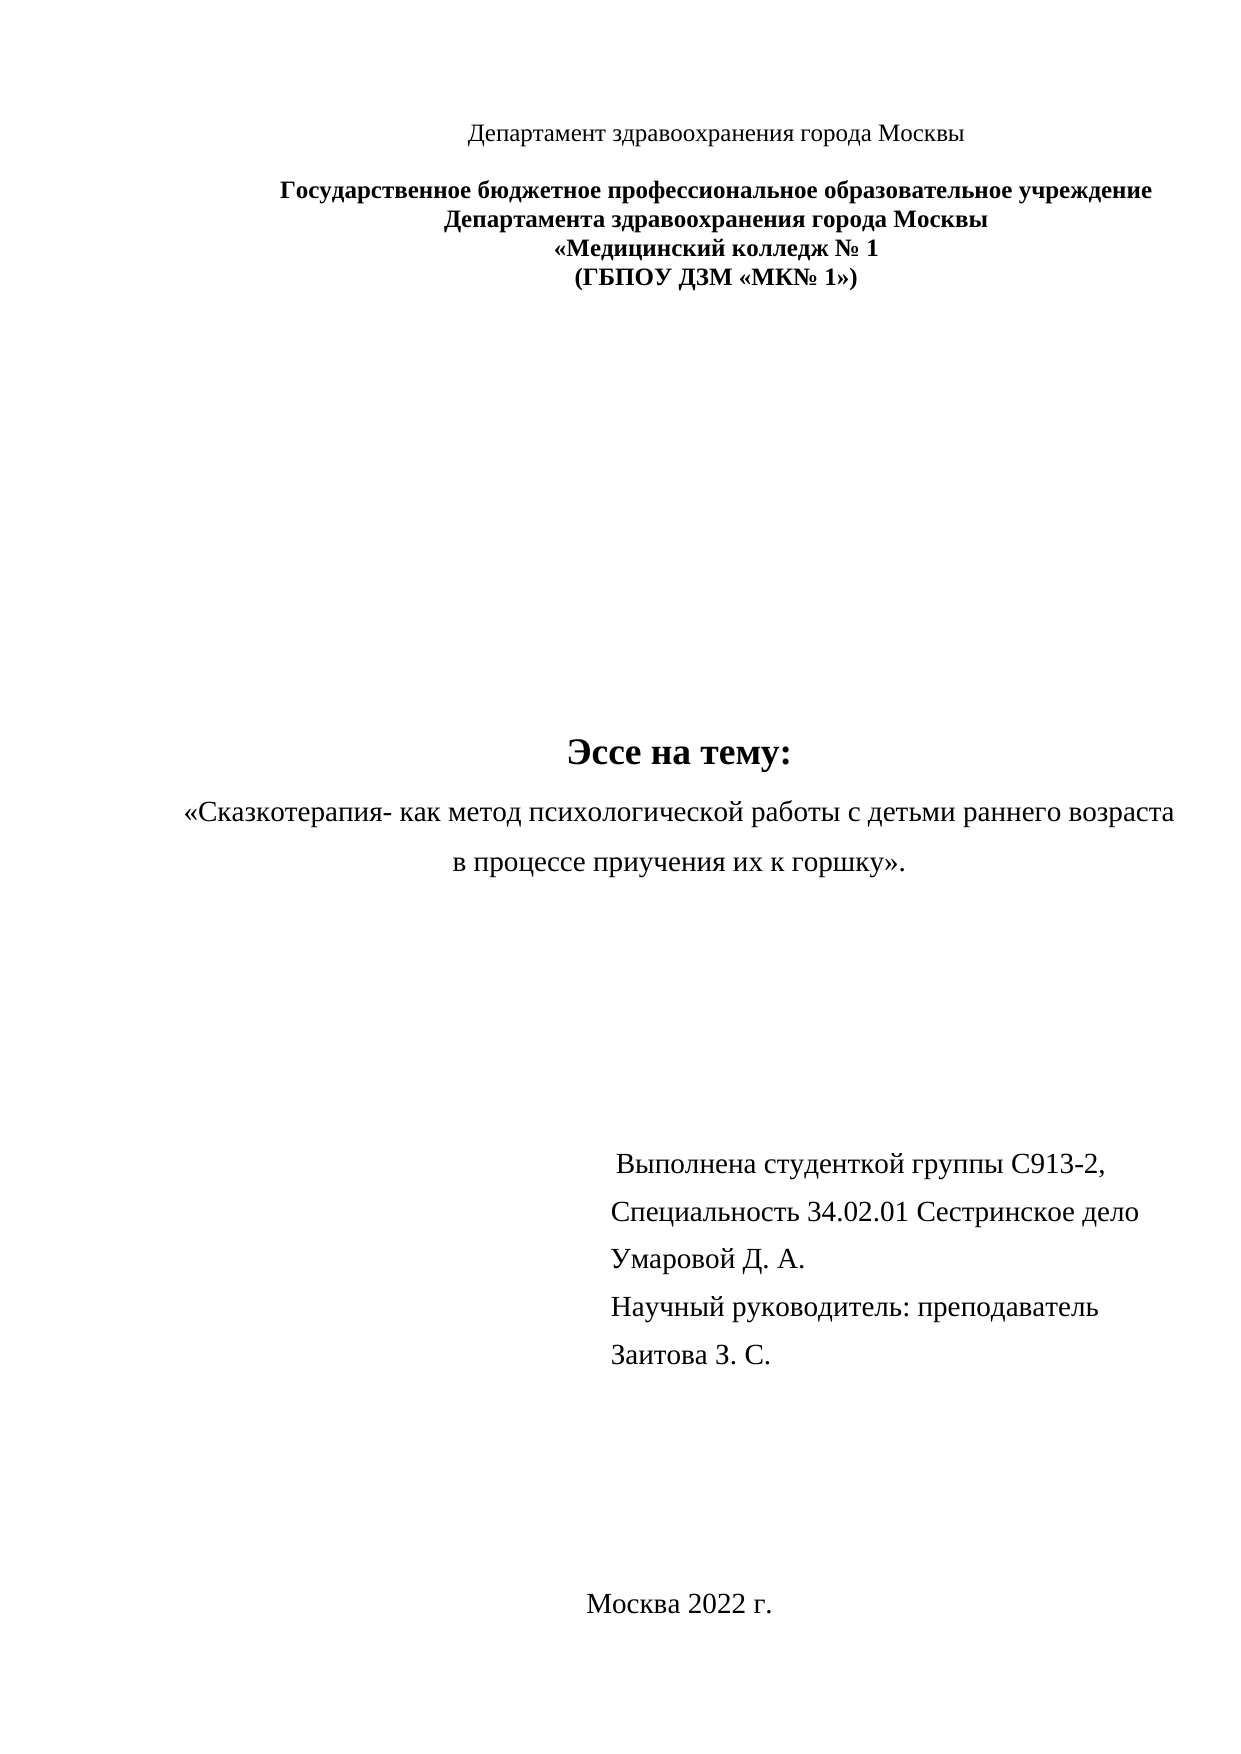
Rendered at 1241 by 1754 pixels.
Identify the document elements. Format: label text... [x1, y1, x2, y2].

text (ГБПОУ ДЗМ «МК№ 1») [177, 262, 1181, 291]
table_cell Заитова З. С. [162, 1337, 1180, 1385]
text Департамент здравоохранения города Москвы [177, 118, 1181, 147]
text Эссе на тему: [177, 729, 1181, 772]
text Москва 2022 г. [177, 1586, 1181, 1620]
table_cell Умаровой Д. А. [162, 1242, 1180, 1289]
text Государственное бюджетное профессиональное образовательное учреждение [177, 176, 1181, 204]
text «Сказкотерапия- как метод психологической работы с детьми раннего возраста в процессе приучения их к горшку». [177, 794, 1181, 878]
table_header Выполнена студенткой группы С913-2, [162, 1146, 1180, 1194]
table_cell Специальность 34.02.01 Сестринское дело [162, 1194, 1180, 1242]
text «Медицинский колледж № 1 [177, 233, 1181, 262]
text Департамента здравоохранения города Москвы [177, 204, 1181, 233]
table_cell Научный руководитель: преподаватель [162, 1289, 1180, 1337]
